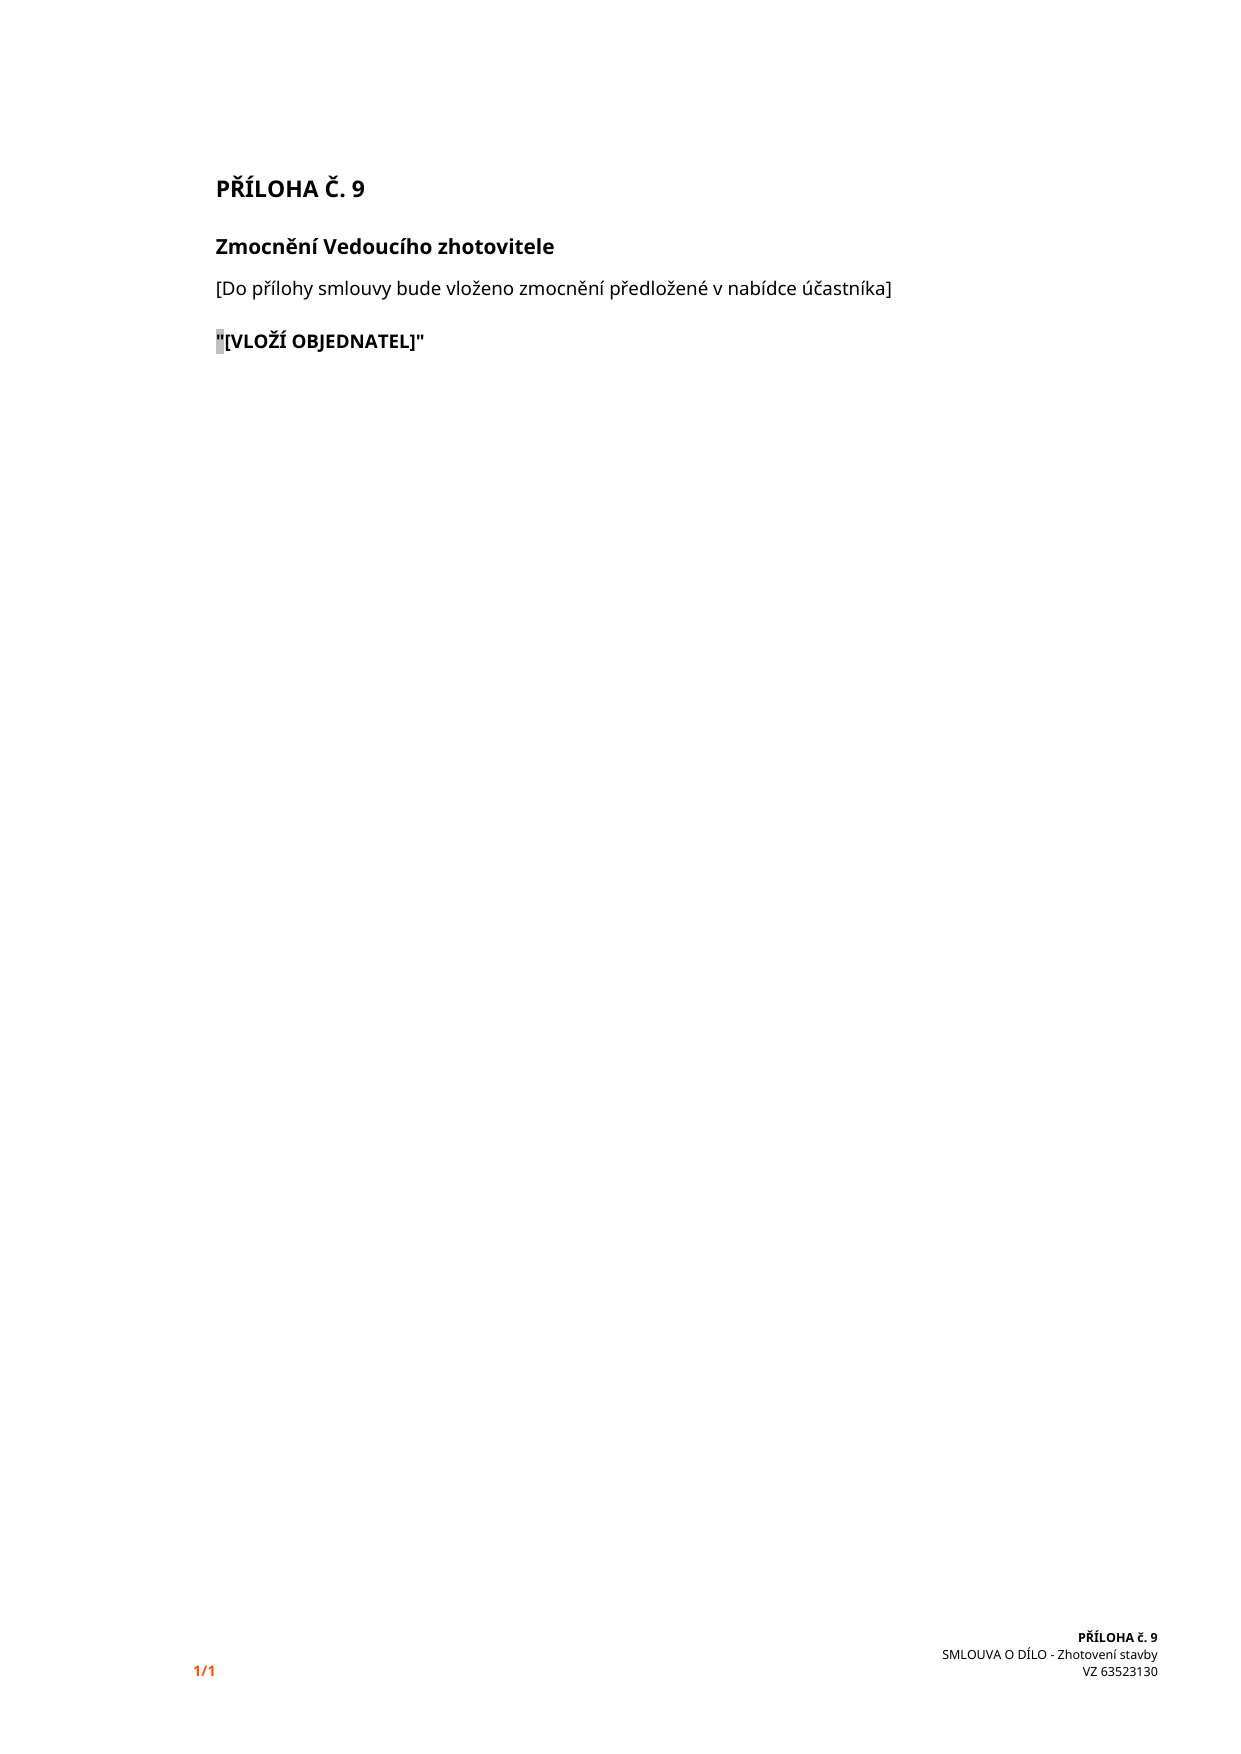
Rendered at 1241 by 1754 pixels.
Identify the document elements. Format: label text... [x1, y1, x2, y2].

text [Do přílohy smlouvy bude vloženo zmocnění předložené v nabídce účastníka] [216, 276, 1093, 301]
text Příloha č. 9 [216, 172, 1093, 204]
text Zmocnění Vedoucího zhotovitele [216, 232, 1093, 260]
